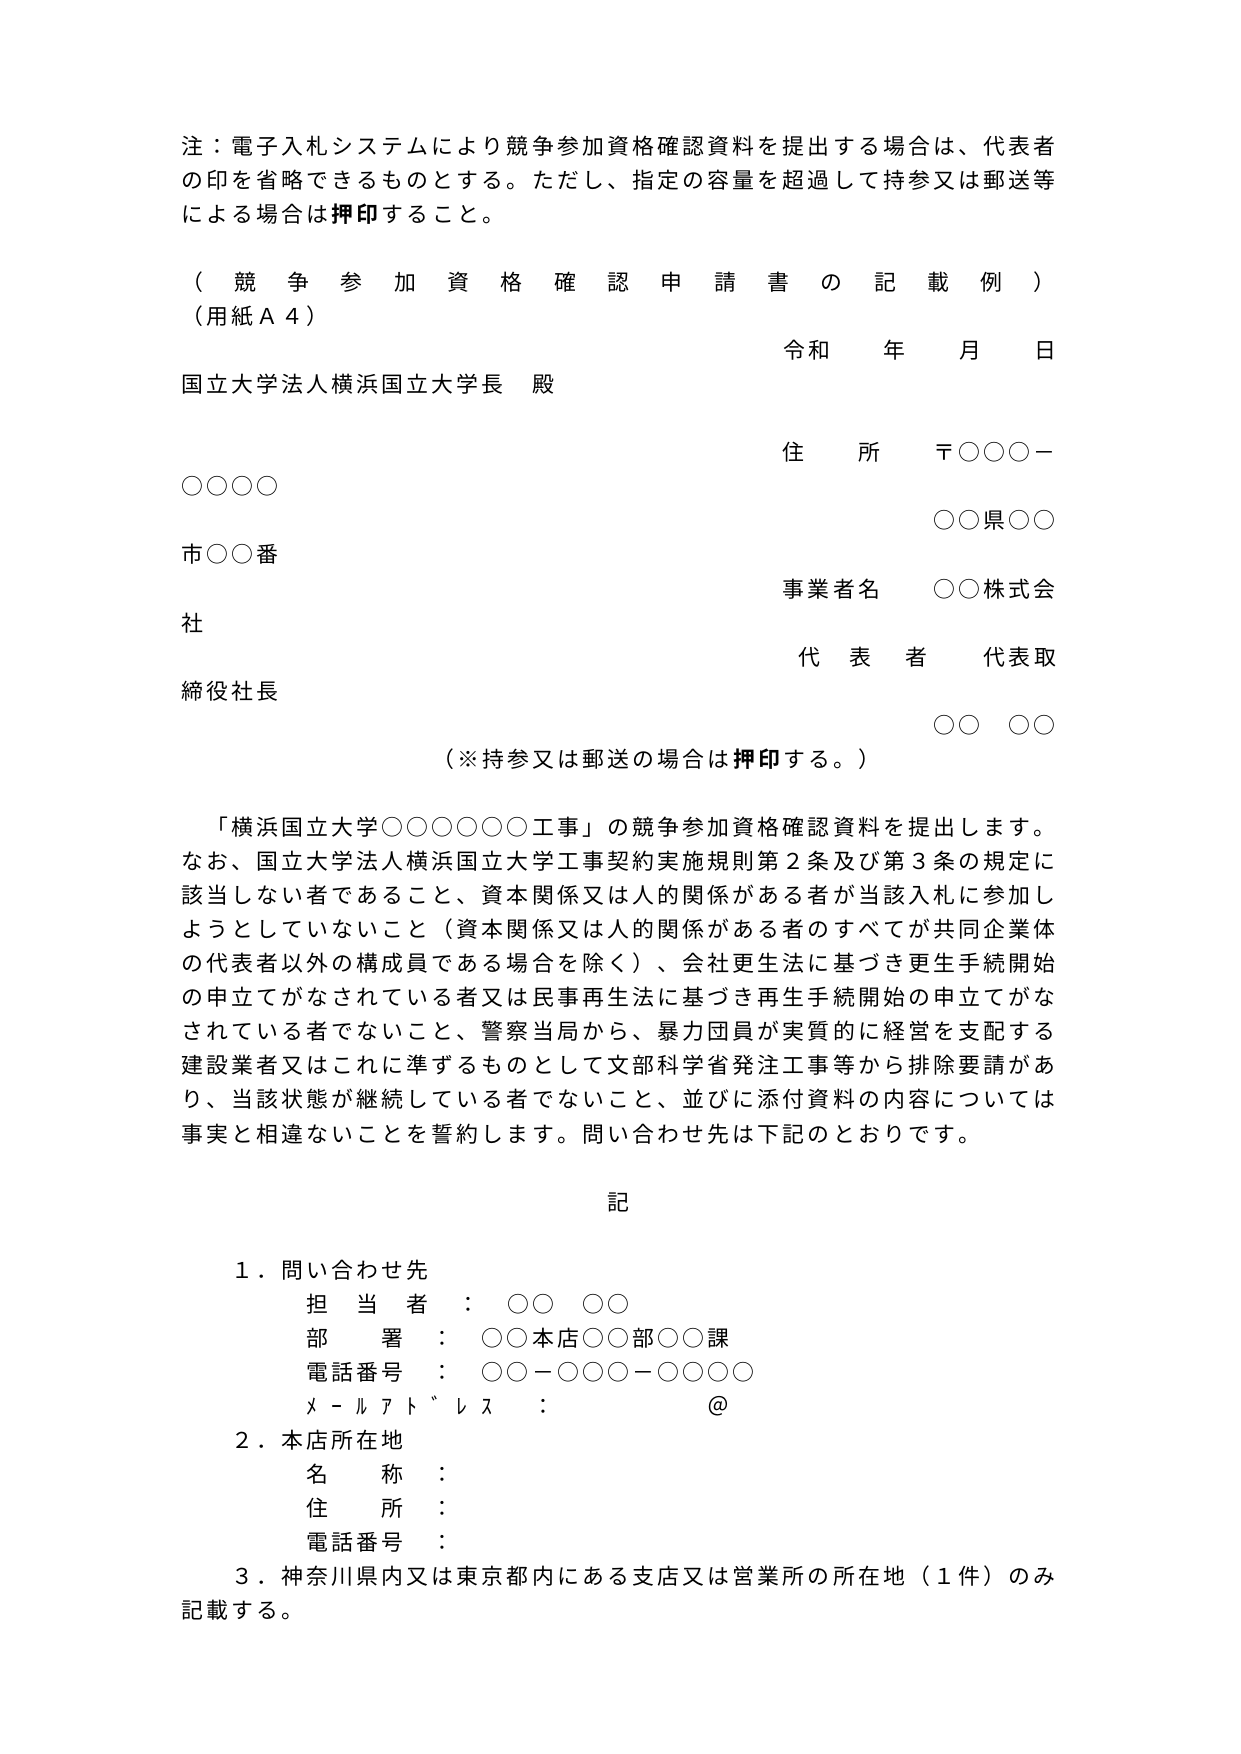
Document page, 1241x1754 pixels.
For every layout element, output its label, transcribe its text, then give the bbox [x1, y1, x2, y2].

text 令和 年 月 日 [181, 332, 1059, 366]
text ３．神奈川県内又は東京都内にある支店又は営業所の所在地（１件）のみ記載する。 [181, 1558, 1059, 1626]
text 記 [181, 1183, 1059, 1218]
text 電話番号 ： ○○－○○○－○○○○ [181, 1354, 1059, 1388]
text ○○県○○市○○番 [181, 502, 1059, 570]
text 電話番号 ： [181, 1524, 1059, 1558]
text 「横浜国立大学○○○○○○工事」の競争参加資格確認資料を提出します。なお、国立大学法人横浜国立大学工事契約実施規則第２条及び第３条の規定に該当しない者であること、資本関係又は人的関係がある者が当該入札に参加しようとしていないこと（資本関係又は人的関係がある者のすべてが共同企業体の代表者以外の構成員である場合を除く）、会社更生法に基づき更生手続開始の申立てがなされている者又は民事再生法に基づき再生手続開始の申立てがなされている者でないこと、警察当局から、暴力団員が実質的に経営を支配する建設業者又はこれに準ずるものとして文部科学省発注工事等から排除要請があり、当該状態が継続している者でないこと、並びに添付資料の内容については事実と相違ないことを誓約します。問い合わせ先は下記のとおりです。 [181, 809, 1059, 1149]
text ２．本店所在地 [181, 1422, 1059, 1456]
text 名 称 ： [181, 1456, 1059, 1490]
text ﾒｰﾙｱﾄﾞﾚｽ ： ＠ [181, 1388, 1059, 1422]
text 住 所 ： [181, 1490, 1059, 1524]
text 事業者名 ○○株式会社 [181, 570, 1059, 638]
text １．問い合わせ先 [181, 1252, 1059, 1286]
text （競争参加資格確認申請書の記載例） （用紙Ａ４） [181, 264, 1059, 332]
text 国立大学法人横浜国立大学長 殿 [181, 366, 1059, 400]
text 部 署 ： ○○本店○○部○○課 [181, 1320, 1059, 1354]
text 担 当 者 ： ○○ ○○ [181, 1286, 1059, 1320]
text 代表者 代表取締役社長 [181, 638, 1059, 707]
text ○○ ○○ [181, 707, 1059, 741]
text 住 所 〒○○○－○○○○ [181, 434, 1059, 502]
text 注：電子入札システムにより競争参加資格確認資料を提出する場合は、代表者の印を省略できるものとする。ただし、指定の容量を超過して持参又は郵送等による場合は押印すること。 [181, 128, 1059, 230]
text （※持参又は郵送の場合は押印する。） [181, 741, 1059, 775]
